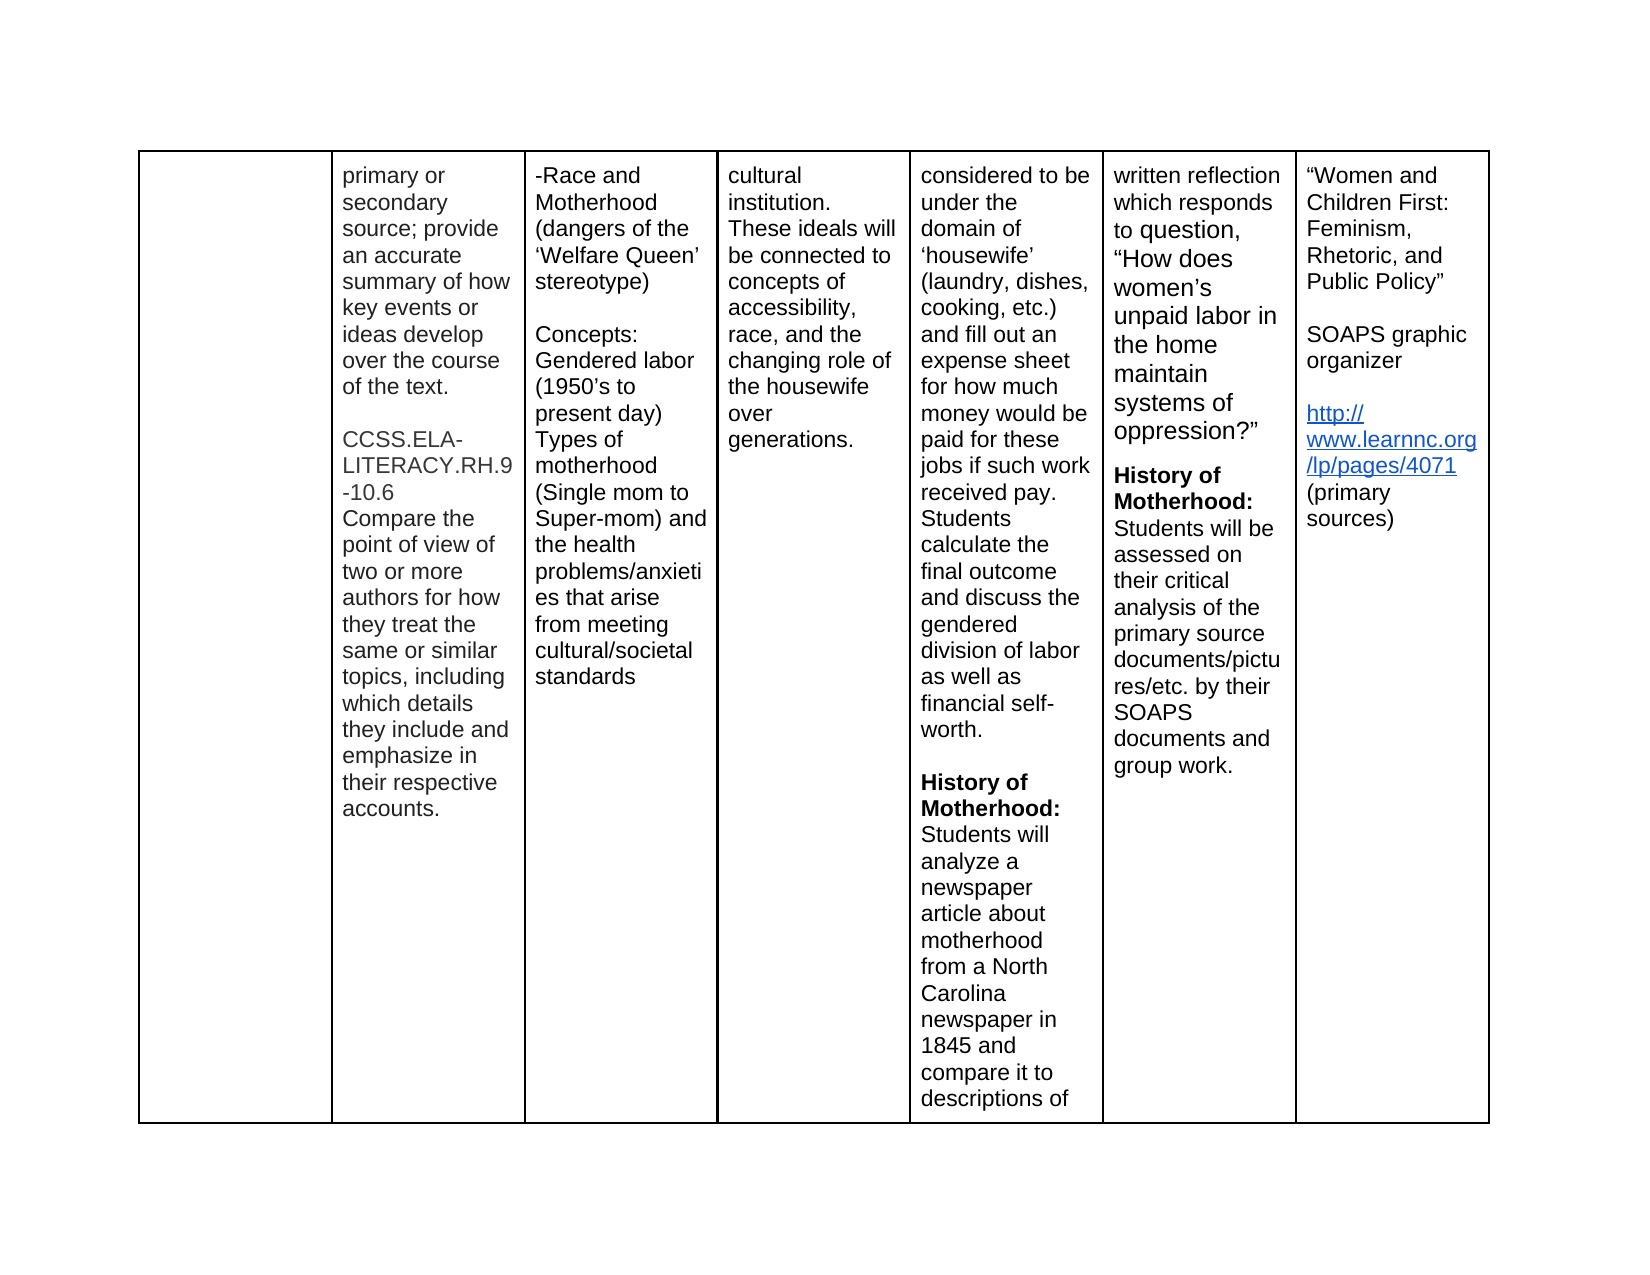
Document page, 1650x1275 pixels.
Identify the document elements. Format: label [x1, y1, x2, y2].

table_cell [140, 152, 331, 1122]
table_cell [526, 152, 716, 1122]
table_cell [911, 152, 1102, 1122]
table_cell [1104, 152, 1295, 1122]
table_cell [333, 152, 524, 1122]
table_cell [1297, 152, 1488, 1122]
table_cell [719, 152, 909, 1122]
